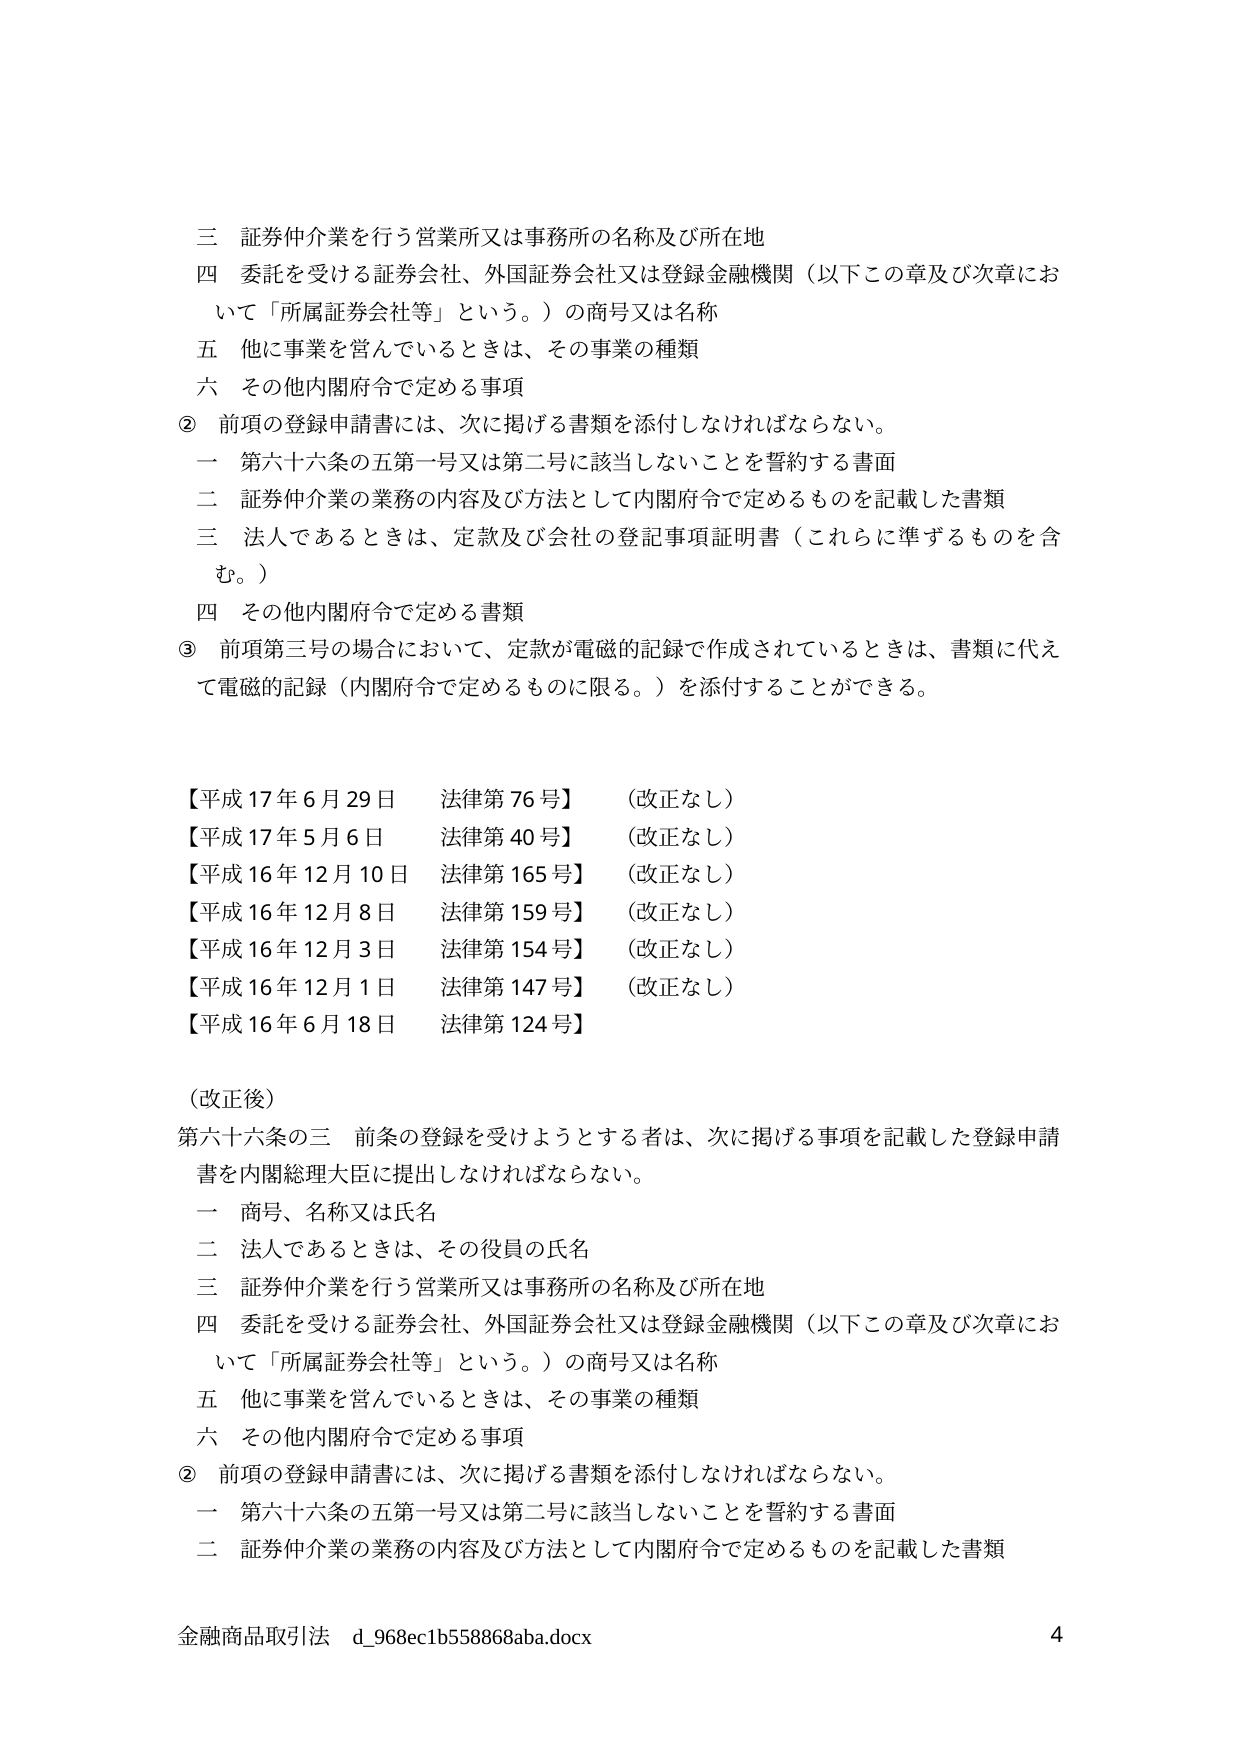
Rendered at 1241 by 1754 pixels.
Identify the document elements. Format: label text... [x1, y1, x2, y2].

text ③ 前項第三号の場合において、定款が電磁的記録で作成されているときは、書類に代えて電磁的記録（内閣府令で定めるものに限る。）を添付することができる。 [177, 629, 1063, 704]
text 五 他に事業を営んでいるときは、その事業の種類 [196, 1379, 1063, 1417]
text 【平成16年12月10日 法律第165号】 （改正なし） [177, 854, 1063, 892]
text 二 証券仲介業の業務の内容及び方法として内閣府令で定めるものを記載した書類 [196, 1529, 1063, 1567]
text 第六十六条の三 前条の登録を受けようとする者は、次に掲げる事項を記載した登録申請書を内閣総理大臣に提出しなければならない。 [177, 1117, 1063, 1192]
text 四 その他内閣府令で定める書類 [196, 592, 1063, 629]
text 六 その他内閣府令で定める事項 [196, 367, 1063, 404]
text 二 証券仲介業の業務の内容及び方法として内閣府令で定めるものを記載した書類 [196, 479, 1063, 517]
text 【平成16年12月1日 法律第147号】 （改正なし） [177, 967, 1063, 1004]
text 三 証券仲介業を行う営業所又は事務所の名称及び所在地 [196, 1267, 1063, 1304]
text 【平成17年6月29日 法律第76号】 （改正なし） [177, 779, 1063, 817]
text 五 他に事業を営んでいるときは、その事業の種類 [196, 329, 1063, 367]
text ② 前項の登録申請書には、次に掲げる書類を添付しなければならない。 [177, 404, 1063, 442]
text 二 法人であるときは、その役員の氏名 [196, 1229, 1063, 1267]
text 三 法人であるときは、定款及び会社の登記事項証明書（これらに準ずるものを含む。） [196, 517, 1063, 592]
text 四 委託を受ける証券会社、外国証券会社又は登録金融機関（以下この章及び次章において「所属証券会社等」という。）の商号又は名称 [196, 1304, 1063, 1379]
text 【平成17年5月6日 法律第40号】 （改正なし） [177, 817, 1063, 854]
text 【平成16年6月18日 法律第124号】 [177, 1004, 1063, 1042]
text 一 商号、名称又は氏名 [196, 1192, 1063, 1229]
text 【平成16年12月3日 法律第154号】 （改正なし） [177, 929, 1063, 967]
text 四 委託を受ける証券会社、外国証券会社又は登録金融機関（以下この章及び次章において「所属証券会社等」という。）の商号又は名称 [196, 254, 1063, 329]
text 【平成16年12月8日 法律第159号】 （改正なし） [177, 892, 1063, 929]
text （改正後） [177, 1079, 1063, 1117]
text 一 第六十六条の五第一号又は第二号に該当しないことを誓約する書面 [196, 442, 1063, 479]
text 六 その他内閣府令で定める事項 [196, 1417, 1063, 1454]
text 三 証券仲介業を行う営業所又は事務所の名称及び所在地 [196, 217, 1063, 254]
text ② 前項の登録申請書には、次に掲げる書類を添付しなければならない。 [177, 1454, 1063, 1492]
text 一 第六十六条の五第一号又は第二号に該当しないことを誓約する書面 [196, 1492, 1063, 1529]
